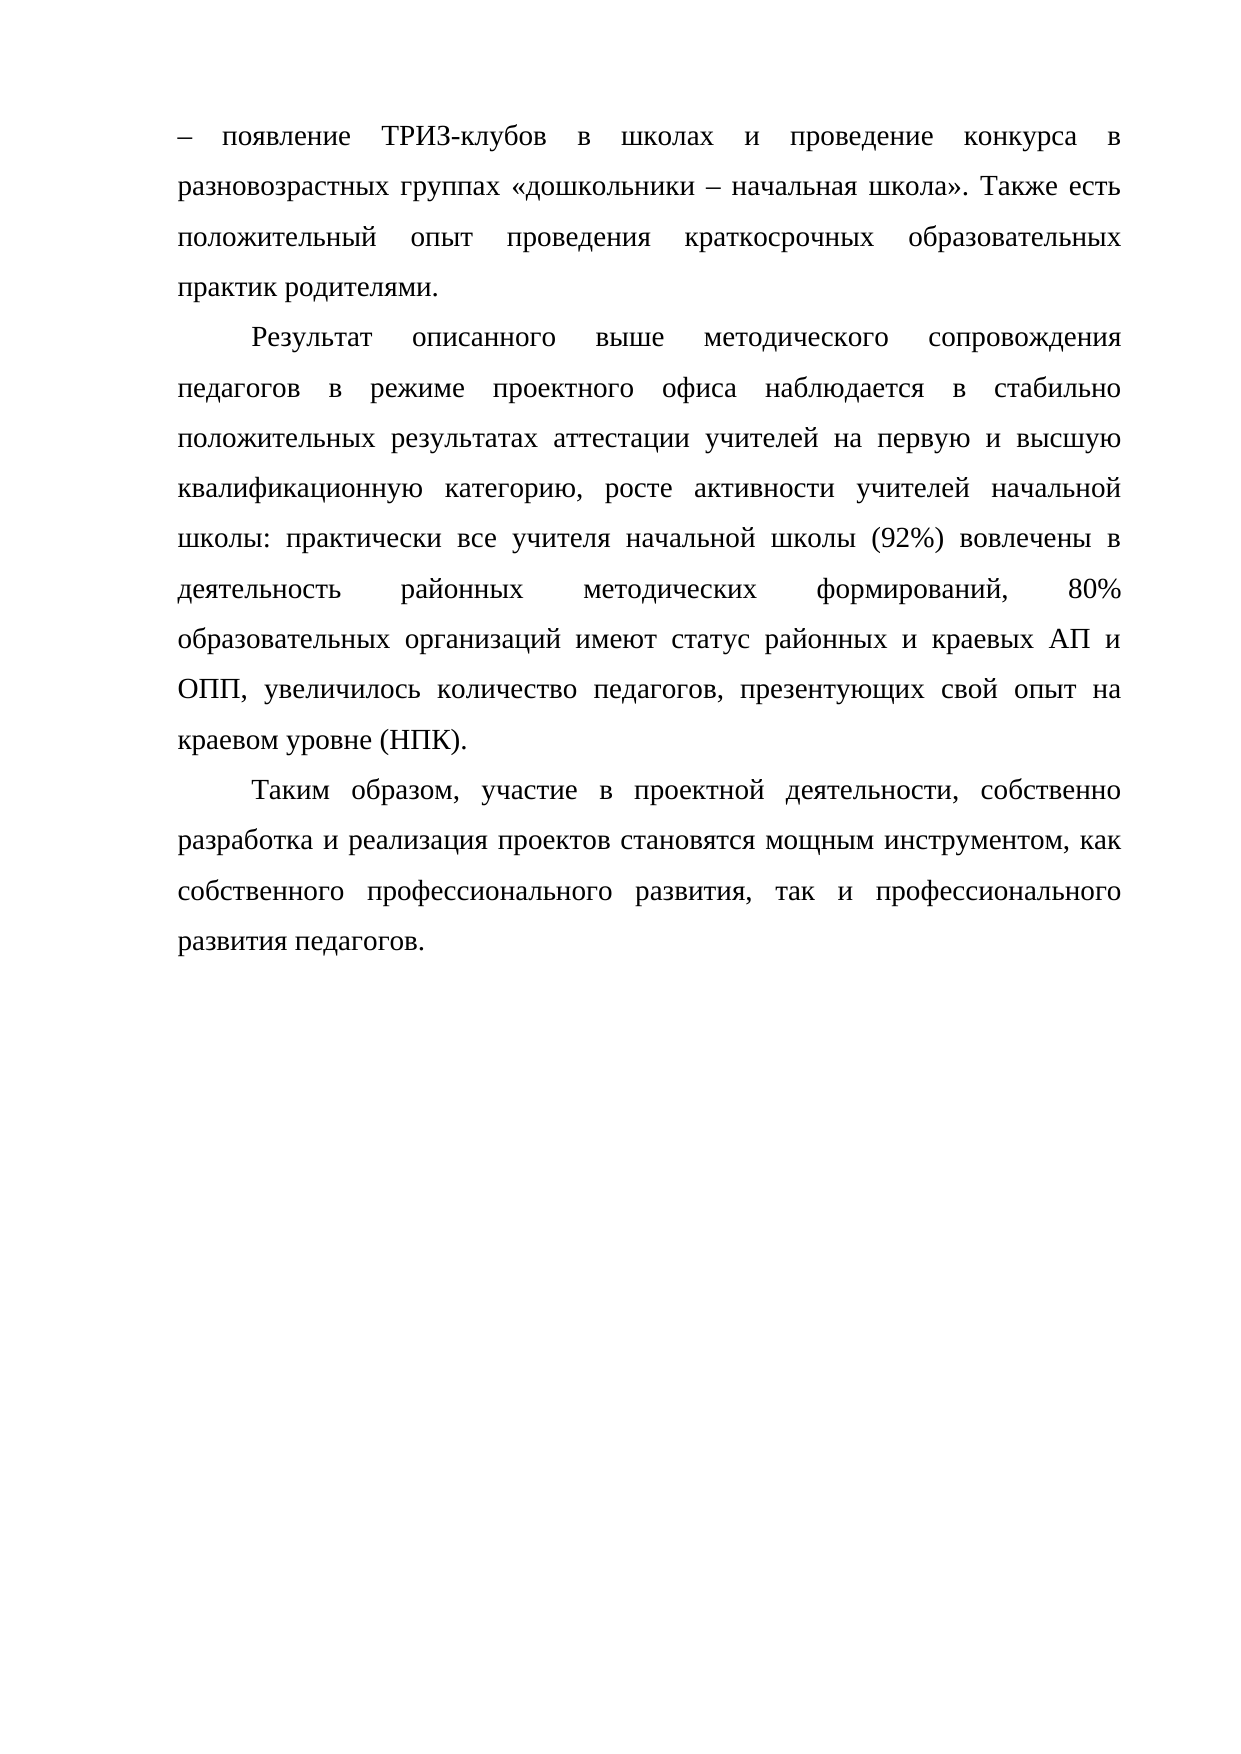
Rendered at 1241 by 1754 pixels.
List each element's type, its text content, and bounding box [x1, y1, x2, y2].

text Результат описанного выше методического сопровождения педагогов в режиме проектного офиса наблюдается в стабильно положительных результатах аттестации учителей на первую и высшую квалификационную категорию, росте активности учителей начальной школы: практически все учителя начальной школы (92%) вовлечены в деятельность районных методических формирований, 80% образовательных организаций имеют статус районных и краевых АП и ОПП, увеличилось количество педагогов, презентующих свой опыт на краевом уровне (НПК). [177, 319, 1122, 755]
text Таким образом, участие в проектной деятельности, собственно разработка и реализация проектов становятся мощным инструментом, как собственного профессионального развития, так и профессионального развития педагогов. [177, 772, 1122, 957]
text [177, 118, 1122, 303]
